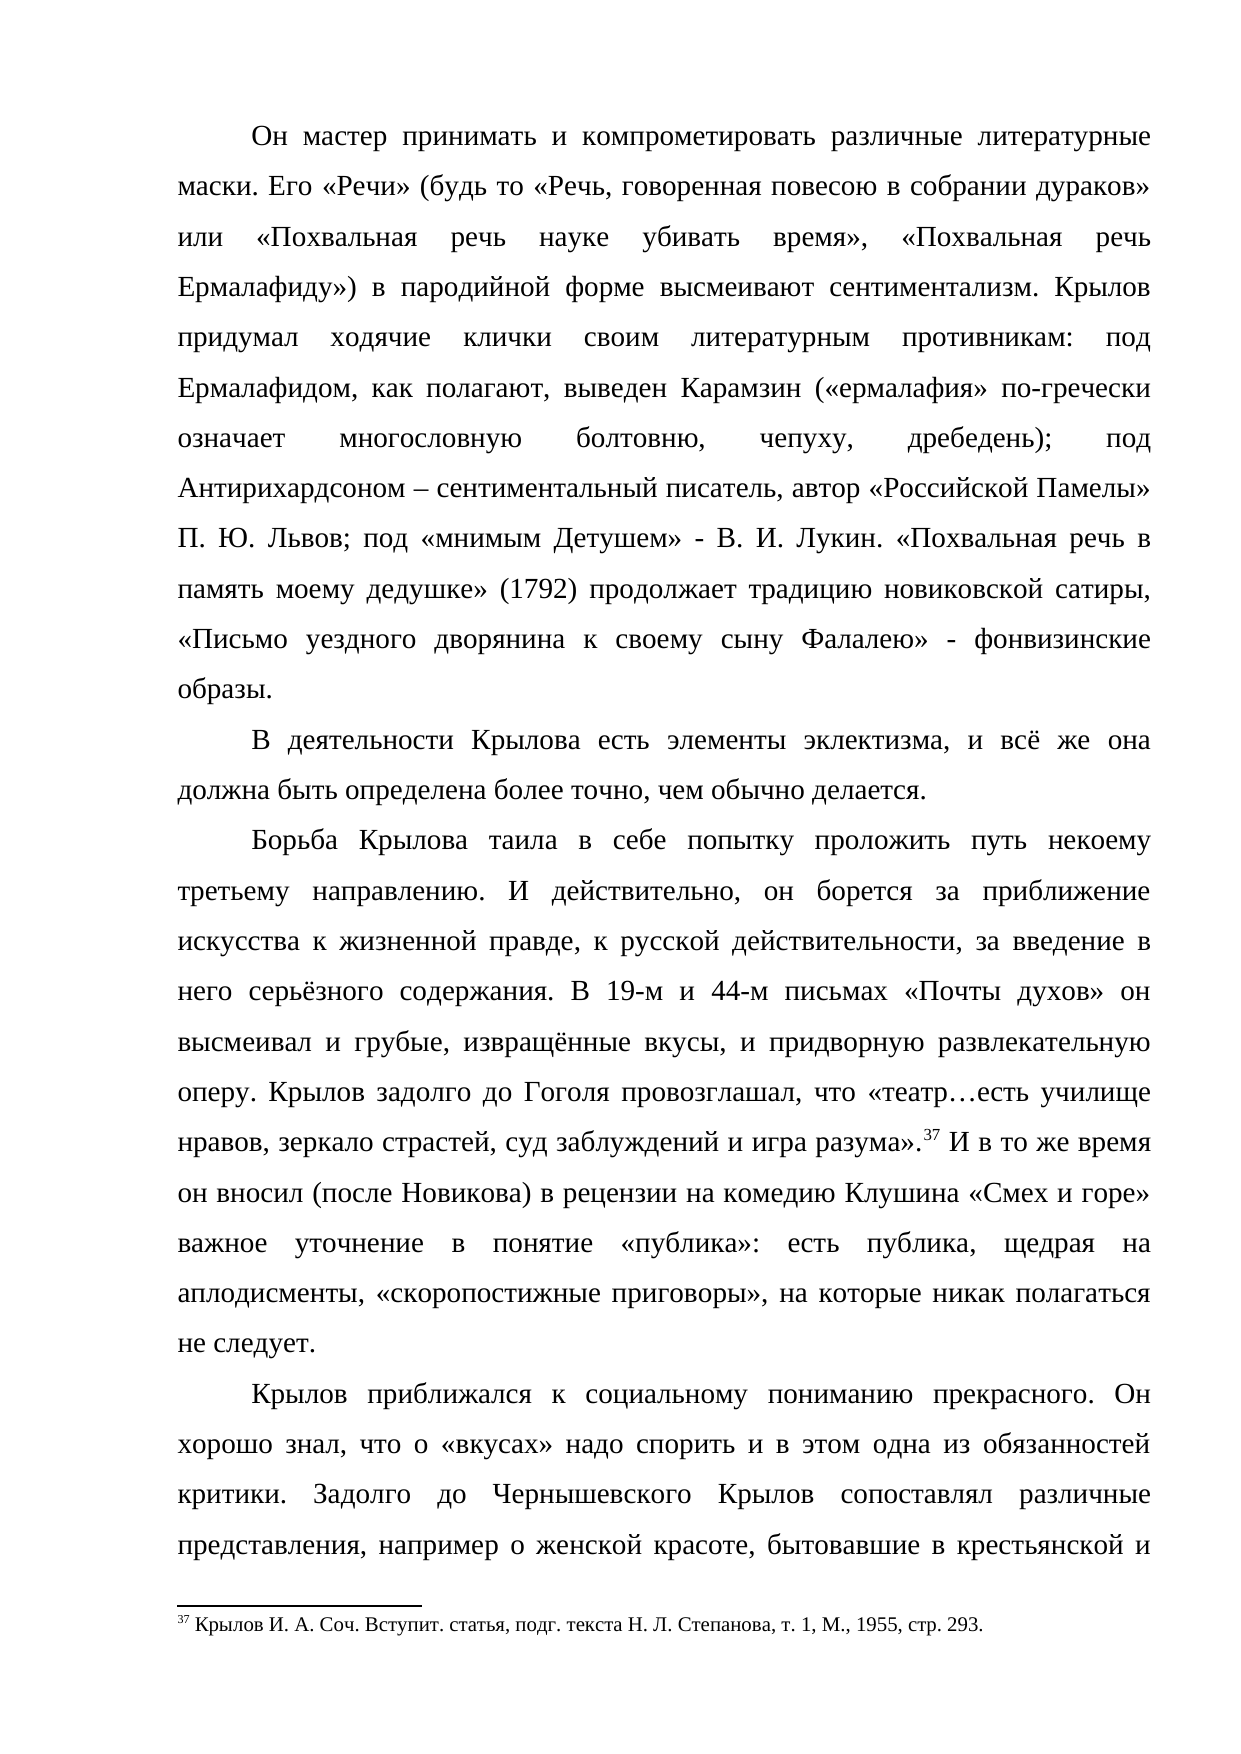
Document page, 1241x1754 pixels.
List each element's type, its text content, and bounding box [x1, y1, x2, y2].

text В деятельности Крылова есть элементы эклектизма, и всё же она должна быть определена более точно, чем обычно делается. [177, 722, 1152, 806]
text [177, 1376, 1152, 1560]
text Он мастер принимать и компрометировать различные литературные маски. Его «Речи» (будь то «Речь, говоренная повесою в собрании дураков» или «Похвальная речь науке убивать время», «Похвальная речь Ермалафиду») в пародийной форме высмеивают сентиментализм. Крылов придумал ходячие клички своим литературным противникам: под Ермалафидом, как полагают, выведен Карамзин («ермалафия» по-гречески означает многословную болтовню, чепуху, дребедень); под Антирихардсоном – сентиментальный писатель, автор «Российской Памелы» П. Ю. Львов; под «мнимым Детушем» - В. И. Лукин. «Похвальная речь в память моему дедушке» (1792) продолжает традицию новиковской сатиры, «Письмо уездного дворянина к своему сыну Фалалею» - фонвизинские образы. [177, 118, 1152, 705]
text Борьба Крылова таила в себе попытку проложить путь некоему третьему направлению. И действительно, он борется за приближение искусства к жизненной правде, к русской действительности, за введение в него серьёзного содержания. В 19-м и 44-м письмах «Почты духов» он высмеивал и грубые, извращённые вкусы, и придворную развлекательную оперу. Крылов задолго до Гоголя провозглашал, что «театр…есть училище нравов, зеркало страстей, суд заблуждений и игра разума». И в то же время он вносил (после Новикова) в рецензии на комедию Клушина «Смех и горе» важное уточнение в понятие «публика»: есть публика, щедрая на аплодисменты, «скоропостижные приговоры», на которые никак полагаться не следует. [177, 822, 1152, 1359]
